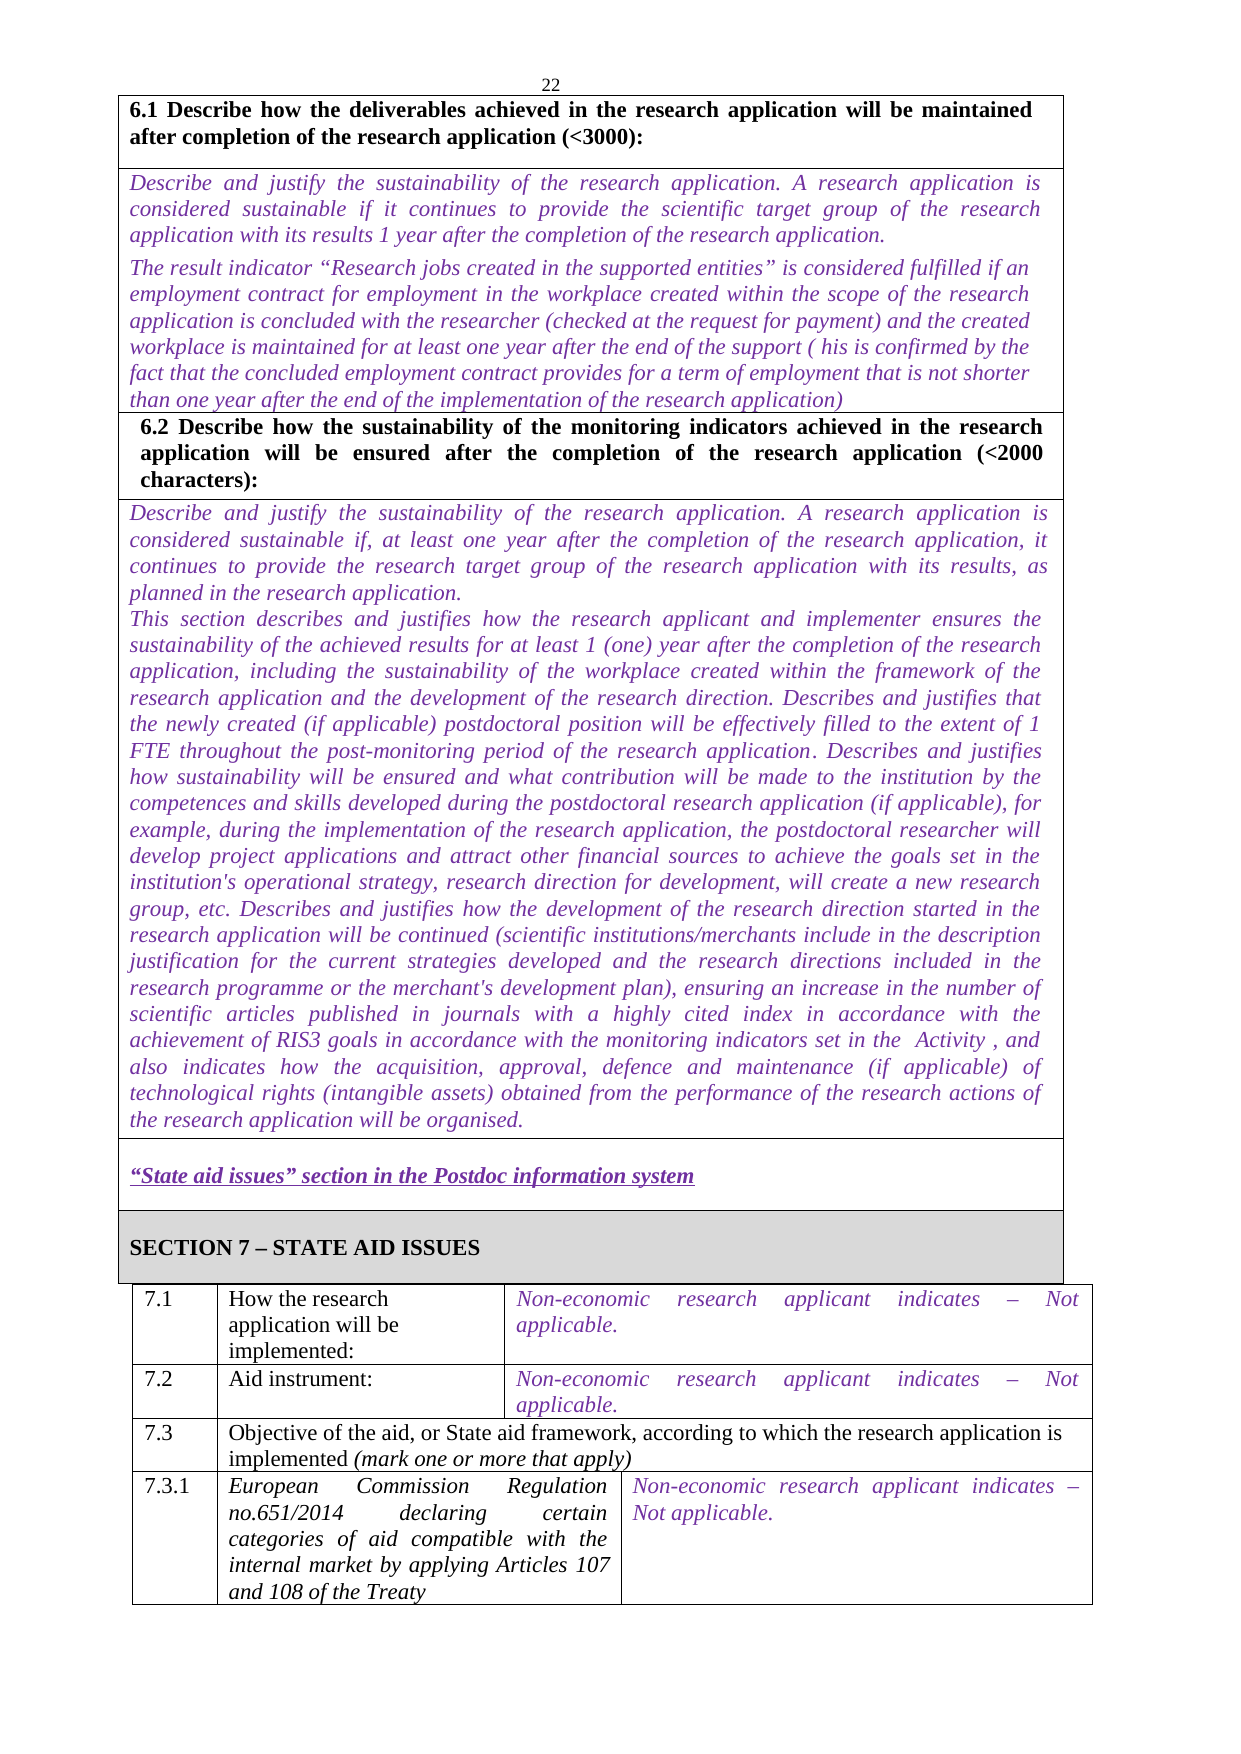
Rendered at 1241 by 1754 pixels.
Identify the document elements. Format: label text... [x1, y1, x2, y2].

table_cell “State aid issues” section in the Postdoc information system [119, 1139, 1063, 1210]
table_cell Non-economic research applicant indicates – Not applicable. [505, 1365, 1092, 1417]
table_cell 7.3 [133, 1419, 217, 1471]
table_cell 6.1 Describe how the deliverables achieved in the research application will be maintained after completion of the research application (<3000): [119, 96, 1063, 168]
table_cell SECTION 7 – STATE AID ISSUES [119, 1211, 1063, 1283]
table_cell 6.2 Describe how the sustainability of the monitoring indicators achieved in the research application will be ensured after the completion of the research application (<2000 characters): [119, 413, 1063, 498]
table_cell Describe and justify the sustainability of the research application. A research application is considered sustainable if, at least one year after the completion of the research application, it continues to provide the research target group of the research application with its results, as planned in the research application. This section describes and justifies how the research applicant and implementer ensures the sustainability of the achieved results for at least 1 (one) year after the completion of the research application, including the sustainability of the workplace created within the framework of the research application and the development of the research direction. Describes and justifies that the newly created (if applicable) postdoctoral position will be effectively filled to the extent of 1 FTE throughout the post-monitoring period of the research application. Describes and justifies how sustainability will be ensured and what contribution will be made to the institution by the competences and skills developed during the postdoctoral research application (if applicable), for example, during the implementation of the research application, the postdoctoral researcher will develop project applications and attract other financial sources to achieve the goals set in the institution's operational strategy, research direction for development, will create a new research group, etc. Describes and justifies how the development of the research direction started in the research application will be continued (scientific institutions/merchants include in the description justification for the current strategies developed and the research directions included in the research programme or the merchant's development plan), ensuring an increase in the number of scientific articles published in journals with a highly cited index in accordance with the achievement of RIS3 goals in accordance with the monitoring indicators set in the Activity , and also indicates how the acquisition, approval, defence and maintenance (if applicable) of technological rights (intangible assets) obtained from the performance of the research actions of the research application will be organised. [119, 500, 1063, 1138]
table_cell Aid instrument: [218, 1365, 504, 1417]
table_header How the research application will be implemented: [218, 1285, 504, 1364]
table_header Non-economic research applicant indicates – Not applicable. [505, 1285, 1092, 1364]
table_cell Objective of the aid, or State aid framework, according to which the research application is implemented (mark one or more that apply) [218, 1419, 1092, 1471]
table_cell 7.2 [133, 1365, 217, 1417]
table_cell European Commission Regulation no.651/2014 declaring certain categories of aid compatible with the internal market by applying Articles 107 and 108 of the Treaty [218, 1472, 621, 1604]
table_cell Non-economic research applicant indicates – Not applicable. [622, 1472, 1092, 1604]
table_header 7.1 [133, 1285, 217, 1364]
table_cell 7.3.1 [133, 1472, 217, 1604]
table_cell Describe and justify the sustainability of the research application. A research application is considered sustainable if it continues to provide the scientific target group of the research application with its results 1 year after the completion of the research application. The result indicator “Research jobs created in the supported entities” is considered fulfilled if an employment contract for employment in the workplace created within the scope of the research application is concluded with the researcher (checked at the request for payment) and the created workplace is maintained for at least one year after the end of the support ( his is confirmed by the fact that the concluded employment contract provides for a term of employment that is not shorter than one year after the end of the implementation of the research application) [119, 169, 1063, 412]
